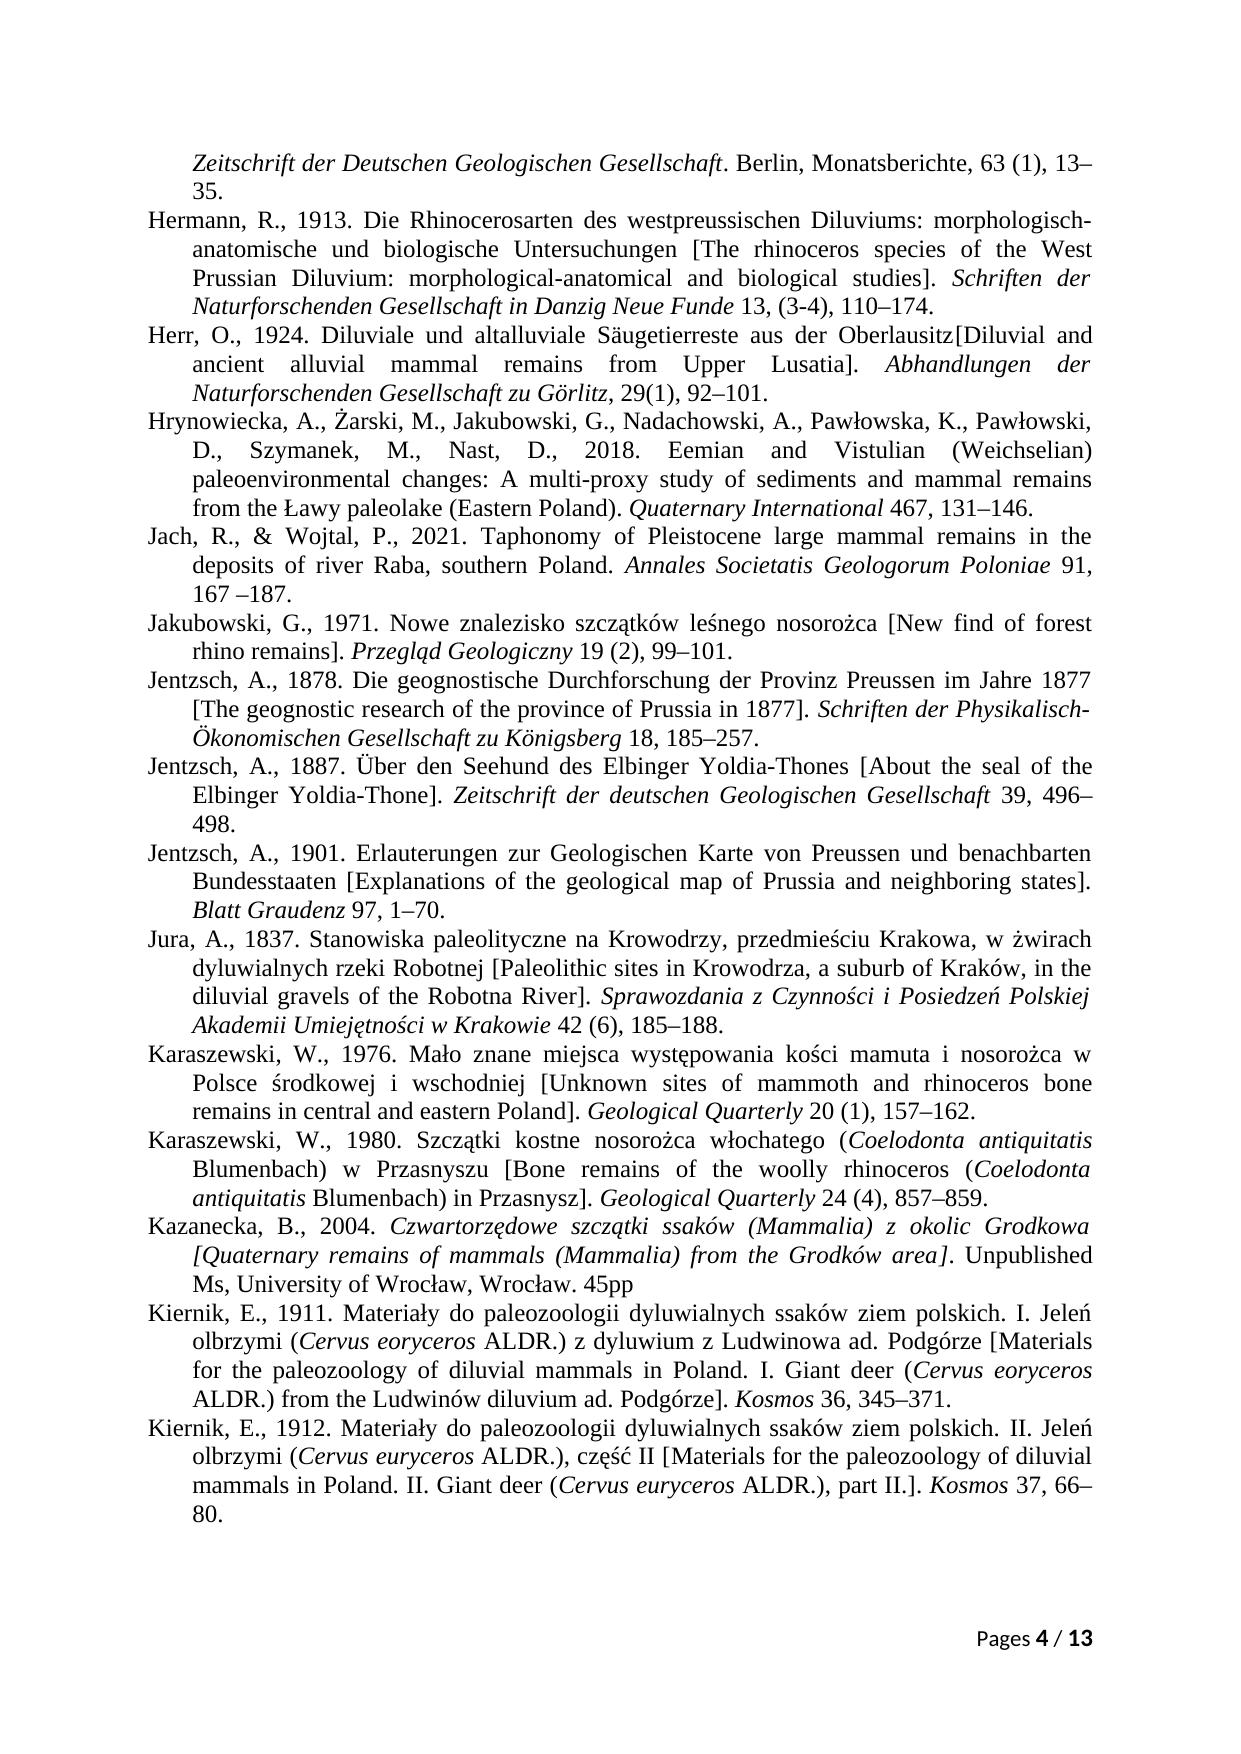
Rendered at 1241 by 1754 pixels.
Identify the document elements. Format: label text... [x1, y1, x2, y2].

text Jentzsch, A., 1887. Über den Seehund des Elbinger Yoldia-Thones [About the seal of the Elbinger Yoldia-Thone]. Zeitschrift der deutschen Geologischen Gesellschaft 39, 496–498. [148, 751, 1093, 838]
text Kiernik, E., 1911. Materiały do paleozoologii dyluwialnych ssaków ziem polskich. I. Jeleń olbrzymi (Cervus eoryceros ALDR.) z dyluwium z Ludwinowa ad. Podgórze [Materials for the paleozoology of diluvial mammals in Poland. I. Giant deer (Cervus eoryceros ALDR.) from the Ludwinów diluvium ad. Podgórze]. Kosmos 36, 345–371. [148, 1298, 1093, 1413]
text Jach, R., & Wojtal, P., 2021. Taphonomy of Pleistocene large mammal remains in the deposits of river Raba, southern Poland. Annales Societatis Geologorum Poloniae 91, 167 –187. [148, 521, 1093, 608]
text Hermann, R., 1913. Die Rhinocerosarten des westpreussischen Diluviums: morphologisch-anatomische und biologische Untersuchungen [The rhinoceros species of the West Prussian Diluvium: morphological-anatomical and biological studies]. Schriften der Naturforschenden Gesellschaft in Danzig Neue Funde 13, (3-4), 110–174. [148, 205, 1093, 320]
text Kiernik, E., 1912. Materiały do paleozoologii dyluwialnych ssaków ziem polskich. II. Jeleń olbrzymi (Cervus euryceros ALDR.), część II [Materials for the paleozoology of diluvial mammals in Poland. II. Giant deer (Cervus euryceros ALDR.), part II.]. Kosmos 37, 66–80. [148, 1413, 1093, 1528]
text Jura, A., 1837. Stanowiska paleolityczne na Krowodrzy, przedmieściu Krakowa, w żwirach dyluwialnych rzeki Robotnej [Paleolithic sites in Krowodrza, a suburb of Kraków, in the diluvial gravels of the Robotna River]. Sprawozdania z Czynności i Posiedzeń Polskiej Akademii Umiejętności w Krakowie 42 (6), 185–188. [148, 924, 1093, 1039]
text Karaszewski, W., 1976. Mało znane miejsca występowania kości mamuta i nosorożca w Polsce środkowej i wschodniej [Unknown sites of mammoth and rhinoceros bone remains in central and eastern Poland]. Geological Quarterly 20 (1), 157–162. [148, 1039, 1093, 1125]
text Hrynowiecka, A., Żarski, M., Jakubowski, G., Nadachowski, A., Pawłowska, K., Pawłowski, D., Szymanek, M., Nast, D., 2018. Eemian and Vistulian (Weichselian) paleoenvironmental changes: A multi-proxy study of sediments and mammal remains from the Ławy paleolake (Eastern Poland). Quaternary International 467, 131–146. [148, 406, 1093, 521]
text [148, 148, 1093, 205]
text Kazanecka, B., 2004. Czwartorzędowe szczątki ssaków (Mammalia) z okolic Grodkowa [Quaternary remains of mammals (Mammalia) from the Grodków area]. Unpublished Ms, University of Wrocław, Wrocław. 45pp [148, 1211, 1093, 1298]
text Jakubowski, G., 1971. Nowe znalezisko szczątków leśnego nosorożca [New find of forest rhino remains]. Przegląd Geologiczny 19 (2), 99–101. [148, 608, 1093, 665]
text Herr, O., 1924. Diluviale und altalluviale Säugetierreste aus der Oberlausitz[Diluvial and ancient alluvial mammal remains from Upper Lusatia]. Abhandlungen der Naturforschenden Gesellschaft zu Görlitz, 29(1), 92–101. [148, 320, 1093, 406]
text Jentzsch, A., 1878. Die geognostische Durchforschung der Provinz Preussen im Jahre 1877 [The geognostic research of the province of Prussia in 1877]. Schriften der Physikalisch-Ökonomischen Gesellschaft zu Königsberg 18, 185–257. [148, 665, 1093, 751]
text Karaszewski, W., 1980. Szczątki kostne nosorożca włochatego (Coelodonta antiquitatis Blumenbach) w Przasnyszu [Bone remains of the woolly rhinoceros (Coelodonta antiquitatis Blumenbach) in Przasnysz]. Geological Quarterly 24 (4), 857–859. [148, 1125, 1093, 1211]
text Jentzsch, A., 1901. Erlauterungen zur Geologischen Karte von Preussen und benachbarten Bundesstaaten [Explanations of the geological map of Prussia and neighboring states]. Blatt Graudenz 97, 1–70. [148, 838, 1093, 924]
